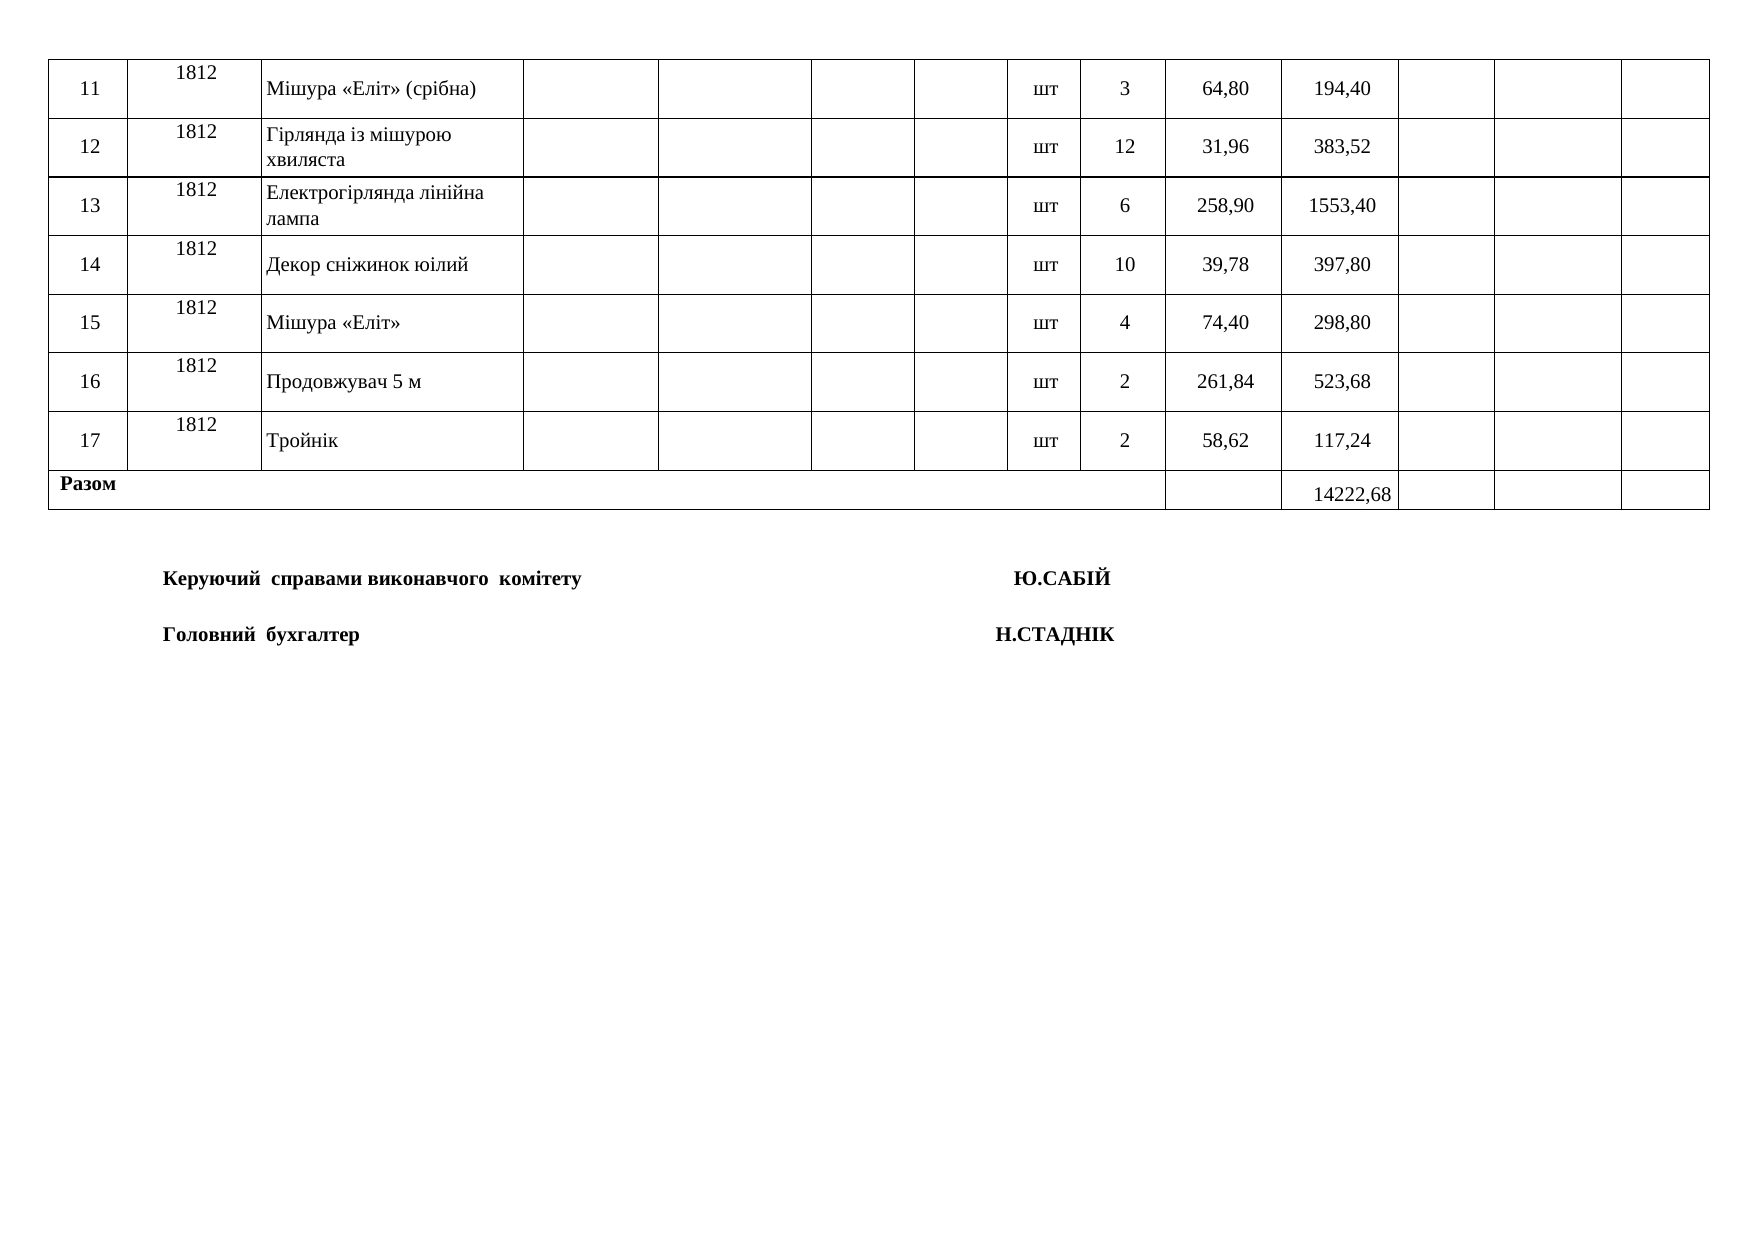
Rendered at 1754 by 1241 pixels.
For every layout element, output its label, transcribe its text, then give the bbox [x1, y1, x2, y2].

table_cell 1812 [128, 178, 261, 235]
table_cell [659, 178, 811, 235]
table_cell [659, 60, 811, 118]
table_cell [524, 353, 658, 411]
table_cell 1812 [128, 60, 261, 118]
table_cell шт [1008, 295, 1080, 352]
table_cell 383,52 [1282, 119, 1398, 176]
table_cell [1399, 236, 1494, 294]
table_cell 6 [1081, 178, 1165, 235]
table_cell [1166, 471, 1281, 509]
table_cell шт [1008, 60, 1080, 118]
table_cell [812, 353, 914, 411]
table_cell [812, 178, 914, 235]
table_cell [1622, 60, 1709, 118]
table_cell [1495, 60, 1621, 118]
table_cell [812, 119, 914, 176]
table_cell шт [1008, 119, 1080, 176]
table_cell 58,62 [1166, 412, 1281, 469]
table_cell [1495, 119, 1621, 176]
table_cell [1622, 178, 1709, 235]
table_cell 17 [49, 412, 127, 469]
table_cell [524, 178, 658, 235]
table_cell 16 [49, 353, 127, 411]
table_cell [812, 60, 914, 118]
text Керуючий справами виконавчого комітету Ю.САБІЙ [89, 566, 1629, 590]
table_cell 11 [49, 60, 127, 118]
table_cell [1495, 295, 1621, 352]
table_cell [1399, 295, 1494, 352]
table_cell [1399, 60, 1494, 118]
table_cell Продовжувач 5 м [262, 353, 523, 411]
table_cell 1812 [128, 353, 261, 411]
table_cell [915, 119, 1007, 176]
table_cell [659, 295, 811, 352]
table_cell [1495, 178, 1621, 235]
table_cell [524, 119, 658, 176]
table_cell [524, 412, 658, 469]
table_cell [1622, 119, 1709, 176]
table_cell [1495, 412, 1621, 469]
text Головний бухгалтер Н.СТАДНІК [89, 622, 1629, 646]
table_cell [1622, 295, 1709, 352]
table_cell [659, 236, 811, 294]
table_cell [1622, 471, 1709, 509]
table_cell шт [1008, 178, 1080, 235]
table_cell 1553,40 [1282, 178, 1398, 235]
table_cell 261,84 [1166, 353, 1281, 411]
table_cell 12 [1081, 119, 1165, 176]
table_cell Декор сніжинок юілий [262, 236, 523, 294]
table_cell [524, 295, 658, 352]
table_cell [915, 412, 1007, 469]
table_cell [1399, 471, 1494, 509]
table_cell [1399, 353, 1494, 411]
table_cell [915, 178, 1007, 235]
table_cell [812, 236, 914, 294]
table_cell 12 [49, 119, 127, 176]
table_cell 74,40 [1166, 295, 1281, 352]
table_cell шт [1008, 412, 1080, 469]
table_cell [1399, 119, 1494, 176]
table_cell 13 [49, 178, 127, 235]
table_cell Тройнік [262, 412, 523, 469]
table_cell 397,80 [1282, 236, 1398, 294]
table_cell [1495, 236, 1621, 294]
table_cell 117,24 [1282, 412, 1398, 469]
table_cell [659, 119, 811, 176]
table_cell [1622, 236, 1709, 294]
table_cell 39,78 [1166, 236, 1281, 294]
table_cell [915, 353, 1007, 411]
table_cell [524, 236, 658, 294]
table_cell 10 [1081, 236, 1165, 294]
table_cell [1399, 178, 1494, 235]
table_cell [915, 236, 1007, 294]
table_cell Гірлянда із мішурою хвиляста [262, 119, 523, 176]
table_cell Електрогірлянда лінійна лампа [262, 178, 523, 235]
table_cell [1495, 353, 1621, 411]
table_cell 1812 [128, 295, 261, 352]
table_cell 1812 [128, 119, 261, 176]
table_cell 258,90 [1166, 178, 1281, 235]
table_cell [812, 295, 914, 352]
table_cell 1812 [128, 236, 261, 294]
table_cell шт [1008, 353, 1080, 411]
table_cell [1622, 412, 1709, 469]
table_cell Мішура «Еліт» (срібна) [262, 60, 523, 118]
table_cell 14 [49, 236, 127, 294]
table_cell Мішура «Еліт» [262, 295, 523, 352]
table_cell [1399, 412, 1494, 469]
table_cell 64,80 [1166, 60, 1281, 118]
table_cell 2 [1081, 412, 1165, 469]
table_cell [524, 60, 658, 118]
table_cell 1812 [128, 412, 261, 469]
table_cell [659, 412, 811, 469]
table_cell [659, 353, 811, 411]
table_cell 31,96 [1166, 119, 1281, 176]
table_cell шт [1008, 236, 1080, 294]
table_cell 14222,68 [1282, 471, 1398, 509]
table_cell [1622, 353, 1709, 411]
table_cell [915, 60, 1007, 118]
table_cell [812, 412, 914, 469]
table_cell 298,80 [1282, 295, 1398, 352]
table_cell 194,40 [1282, 60, 1398, 118]
table_cell 15 [49, 295, 127, 352]
table_cell 523,68 [1282, 353, 1398, 411]
table_cell [915, 295, 1007, 352]
table_cell [1495, 471, 1621, 509]
table_cell 2 [1081, 353, 1165, 411]
table_cell 3 [1081, 60, 1165, 118]
table_cell 4 [1081, 295, 1165, 352]
table_cell Разом [49, 471, 1165, 509]
